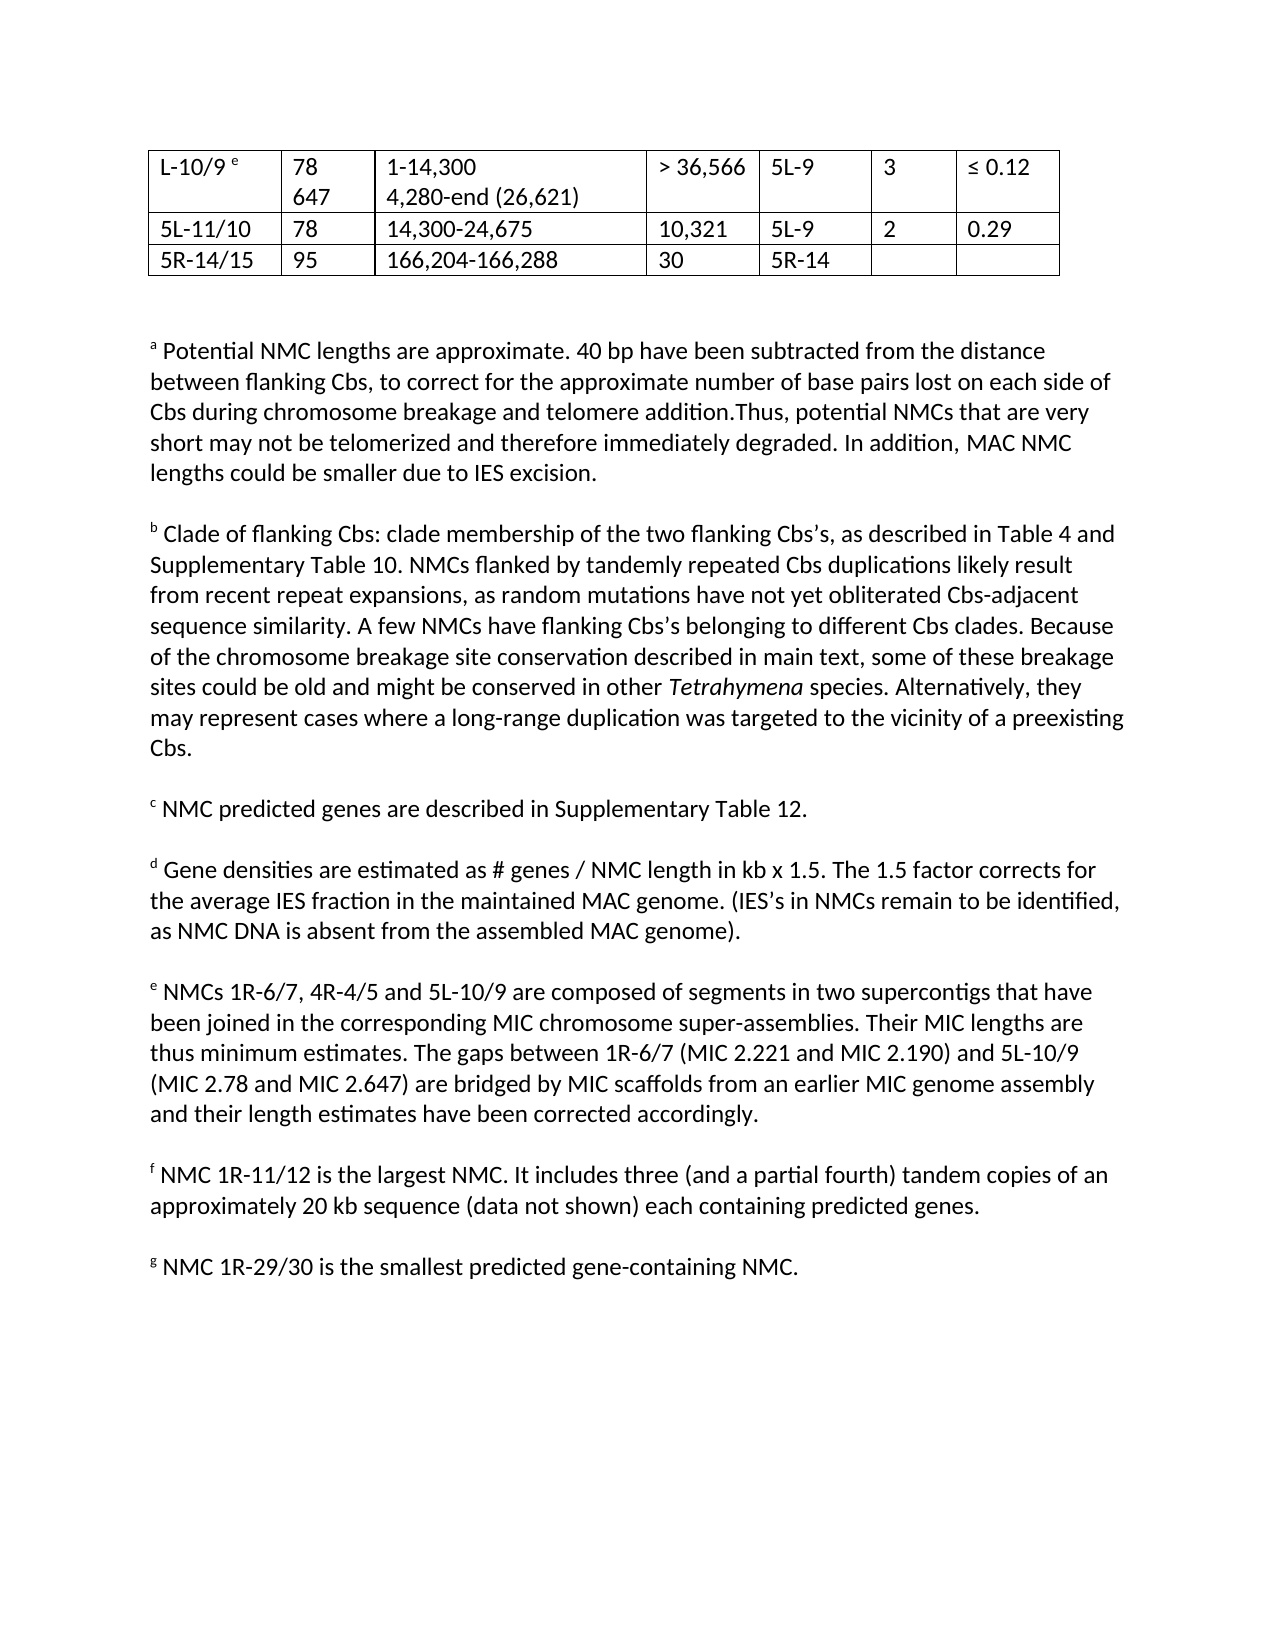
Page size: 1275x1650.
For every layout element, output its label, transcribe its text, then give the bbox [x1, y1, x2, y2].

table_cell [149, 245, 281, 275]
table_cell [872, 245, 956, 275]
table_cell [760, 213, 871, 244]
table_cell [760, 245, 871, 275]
text d Gene densities are estimated as # genes / NMC length in kb x 1.5. The 1.5 factor corrects for the average IES fraction in the maintained MAC genome. (IES’s in NMCs remain to be identified, as NMC DNA is absent from the assembled MAC genome). [150, 854, 1125, 946]
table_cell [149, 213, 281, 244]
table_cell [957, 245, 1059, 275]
text f NMC 1R-11/12 is the largest NMC. It includes three (and a partial fourth) tandem copies of an approximately 20 kb sequence (data not shown) each containing predicted genes. [150, 1159, 1125, 1221]
text a Potential NMC lengths are approximate. 40 bp have been subtracted from the distance between flanking Cbs, to correct for the approximate number of base pairs lost on each side of Cbs during chromosome breakage and telomere addition.Thus, potential NMCs that are very short may not be telomerized and therefore immediately degraded. In addition, MAC NMC lengths could be smaller due to IES excision. [150, 336, 1125, 488]
text e NMCs 1R-6/7, 4R-4/5 and 5L-10/9 are composed of segments in two supercontigs that have been joined in the corresponding MIC chromosome super-assemblies. Their MIC lengths are thus minimum estimates. The gaps between 1R-6/7 (MIC 2.221 and MIC 2.190) and 5L-10/9 (MIC 2.78 and MIC 2.647) are bridged by MIC scaffolds from an earlier MIC genome assembly and their length estimates have been corrected accordingly. [150, 976, 1125, 1129]
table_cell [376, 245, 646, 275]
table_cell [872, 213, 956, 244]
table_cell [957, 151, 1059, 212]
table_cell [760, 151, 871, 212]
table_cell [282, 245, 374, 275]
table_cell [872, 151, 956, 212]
text g NMC 1R-29/30 is the smallest predicted gene-containing NMC. [150, 1251, 1125, 1282]
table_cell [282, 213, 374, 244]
text b Clade of flanking Cbs: clade membership of the two flanking Cbs’s, as described in Table 4 and Supplementary Table 10. NMCs flanked by tandemly repeated Cbs duplications likely result from recent repeat expansions, as random mutations have not yet obliterated Cbs-adjacent sequence similarity. A few NMCs have flanking Cbs’s belonging to different Cbs clades. Because of the chromosome breakage site conservation described in main text, some of these breakage sites could be old and might be conserved in other Tetrahymena species. Alternatively, they may represent cases where a long-range duplication was targeted to the vicinity of a preexisting Cbs. [150, 519, 1125, 763]
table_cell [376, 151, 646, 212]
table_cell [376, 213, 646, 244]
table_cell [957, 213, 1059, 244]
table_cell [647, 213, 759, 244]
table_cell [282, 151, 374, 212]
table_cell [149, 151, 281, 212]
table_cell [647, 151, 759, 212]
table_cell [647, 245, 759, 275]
text c NMC predicted genes are described in Supplementary Table 12. [150, 793, 1125, 824]
